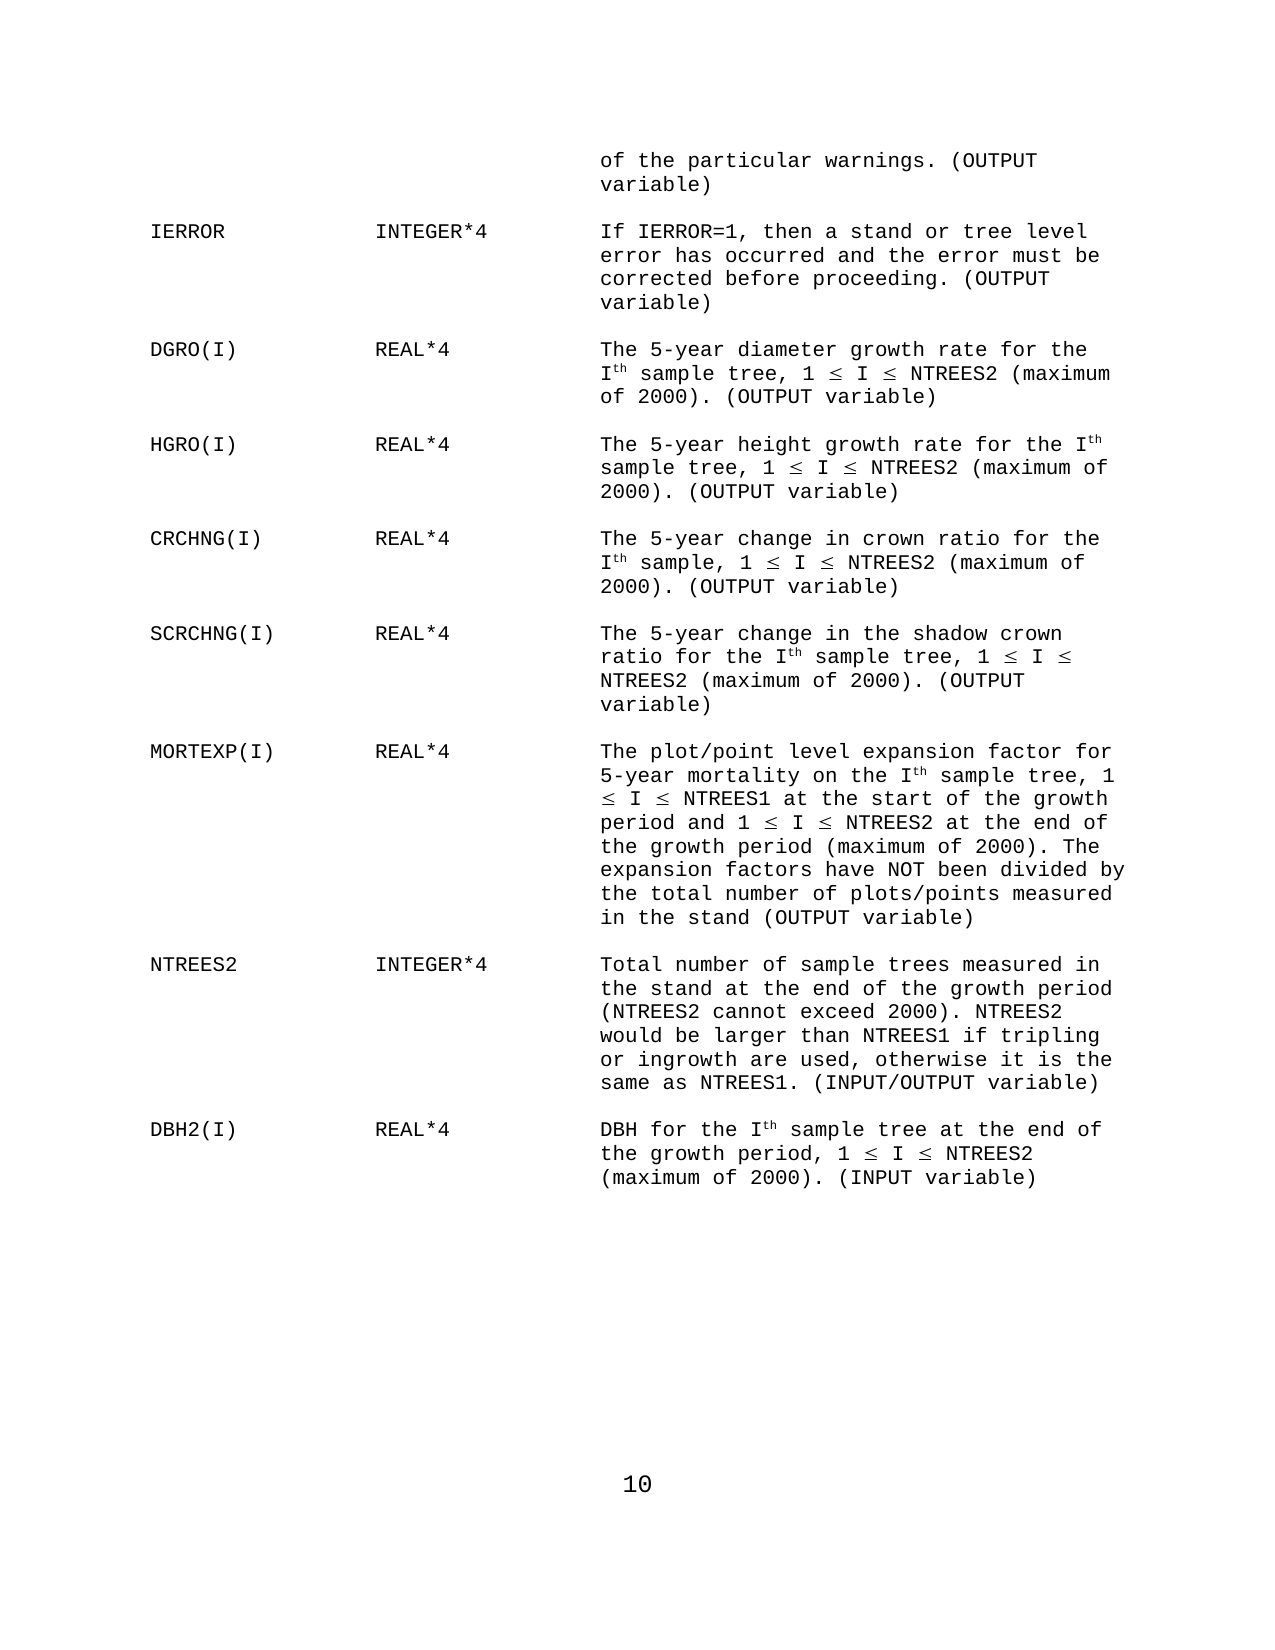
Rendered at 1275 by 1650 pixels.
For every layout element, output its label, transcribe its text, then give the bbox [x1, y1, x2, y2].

text IERROR INTEGER*4 If IERROR=1, then a stand or tree level error has occurred and the error must be corrected before proceeding. (OUTPUT variable) [150, 221, 1125, 316]
text DGRO(I) REAL*4 The 5-year diameter growth rate for the Ith sample tree, 1 I NTREES2 (maximum of 2000). (OUTPUT variable) [150, 339, 1125, 410]
text DBH2(I) REAL*4 DBH for the Ith sample tree at the end of the growth period, 1 I NTREES2 (maximum of 2000). (INPUT variable) [150, 1119, 1125, 1190]
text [150, 150, 1125, 197]
text MORTEXP(I) REAL*4 The plot/point level expansion factor for 5-year mortality on the Ith sample tree, 1 I NTREES1 at the start of the growth period and 1 I NTREES2 at the end of the growth period (maximum of 2000). The expansion factors have NOT been divided by the total number of plots/points measured in the stand (OUTPUT variable) [150, 741, 1125, 930]
text NTREES2 INTEGER*4 Total number of sample trees measured in the stand at the end of the growth period (NTREES2 cannot exceed 2000). NTREES2 would be larger than NTREES1 if tripling or ingrowth are used, otherwise it is the same as NTREES1. (INPUT/OUTPUT variable) [150, 954, 1125, 1096]
text CRCHNG(I) REAL*4 The 5-year change in crown ratio for the Ith sample, 1 I NTREES2 (maximum of 2000). (OUTPUT variable) [150, 528, 1125, 599]
text SCRCHNG(I) REAL*4 The 5-year change in the shadow crown ratio for the Ith sample tree, 1 I NTREES2 (maximum of 2000). (OUTPUT variable) [150, 623, 1125, 717]
text HGRO(I) REAL*4 The 5-year height growth rate for the Ith sample tree, 1 I NTREES2 (maximum of 2000). (OUTPUT variable) [150, 434, 1125, 505]
